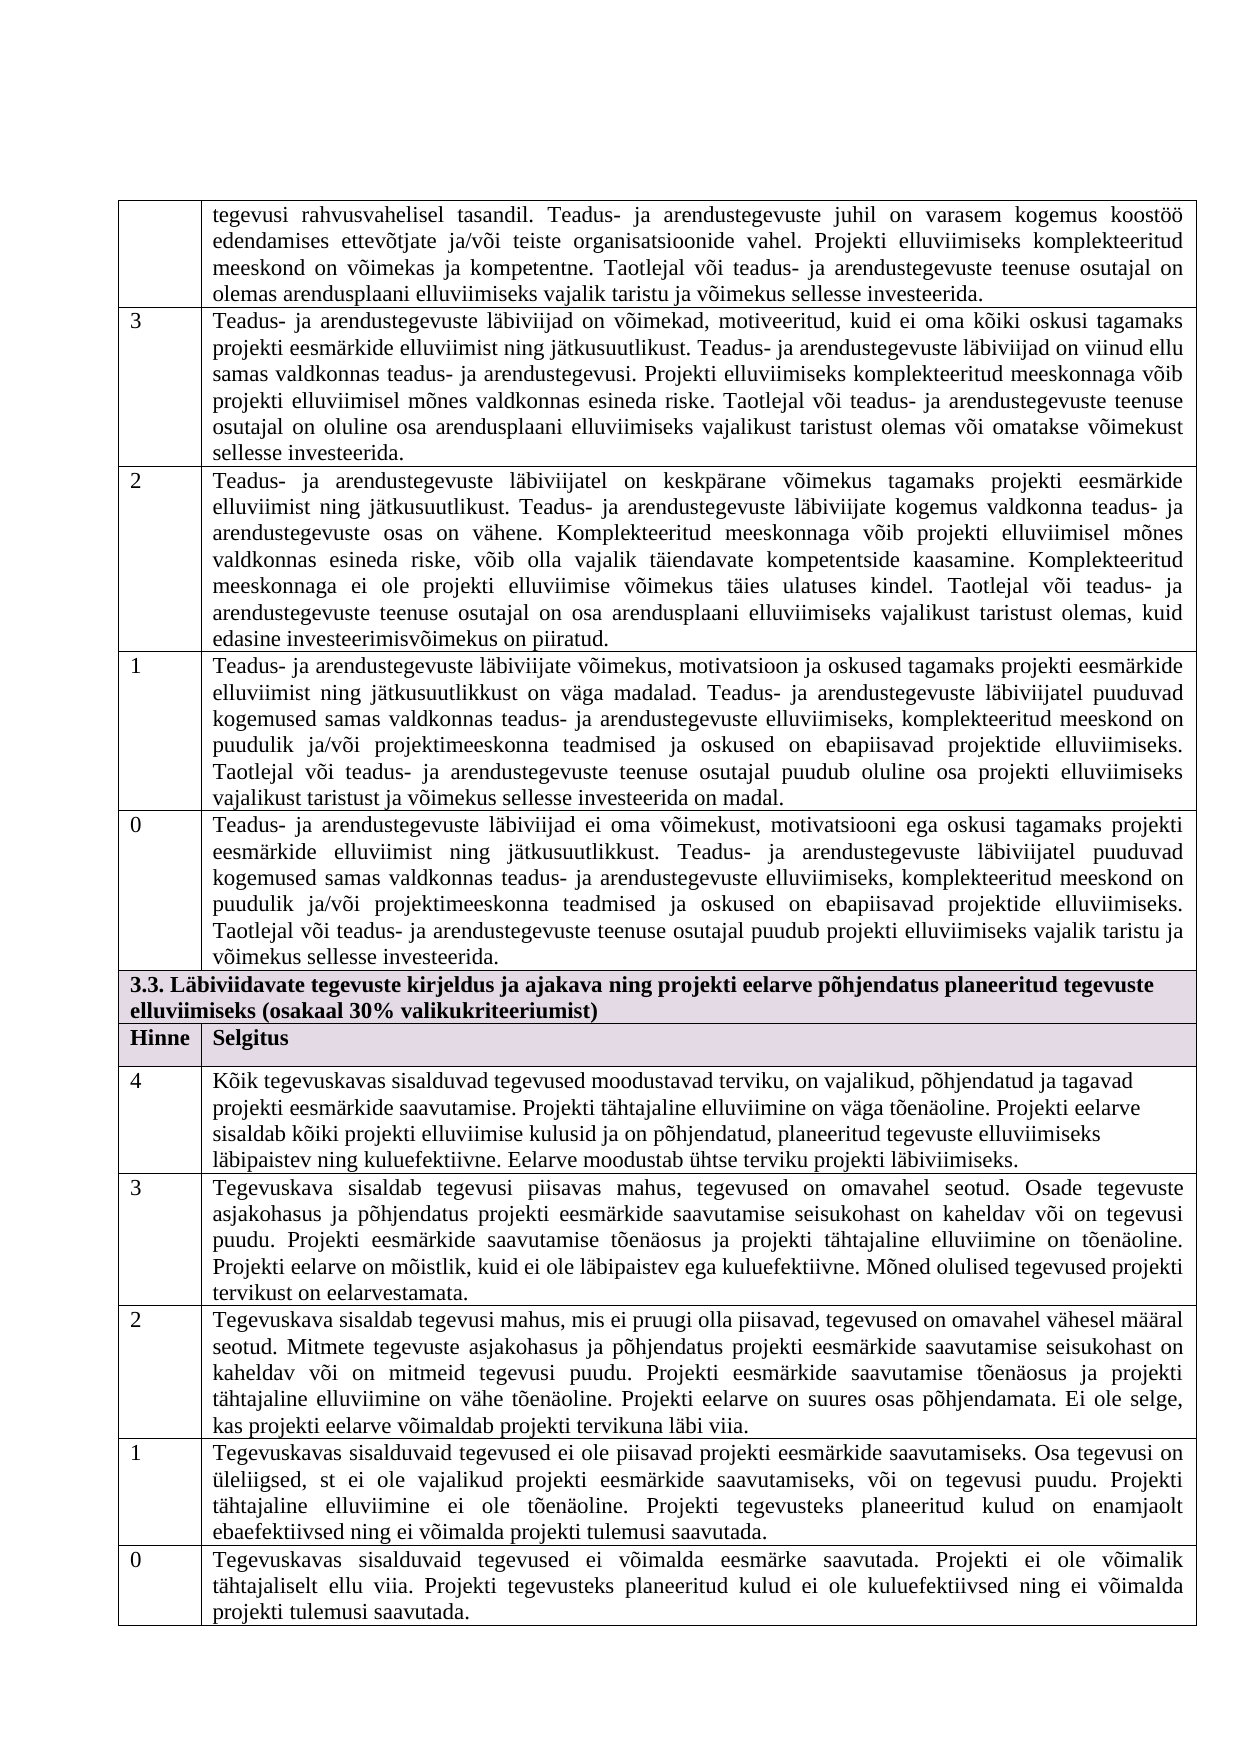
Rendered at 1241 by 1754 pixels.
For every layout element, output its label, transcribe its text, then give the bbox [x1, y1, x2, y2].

table_cell Tegevuskava sisaldab tegevusi piisavas mahus, tegevused on omavahel seotud. Osade tegevuste asjakohasus ja põhjendatus projekti eesmärkide saavutamise seisukohast on kaheldav või on tegevusi puudu. Projekti eesmärkide saavutamise tõenäosus ja projekti tähtajaline elluviimine on tõenäoline. Projekti eelarve on mõistlik, kuid ei ole läbipaistev ega kuluefektiivne. Mõned olulised tegevused projekti tervikust on eelarvestamata. [202, 1174, 1196, 1305]
table_cell Tegevuskavas sisalduvaid tegevused ei ole piisavad projekti eesmärkide saavutamiseks. Osa tegevusi on üleliigsed, st ei ole vajalikud projekti eesmärkide saavutamiseks, või on tegevusi puudu. Projekti tähtajaline elluviimine ei ole tõenäoline. Projekti tegevusteks planeeritud kulud on enamjaolt ebaefektiivsed ning ei võimalda projekti tulemusi saavutada. [202, 1439, 1196, 1545]
table_cell Teadus- ja arendustegevuste läbiviijad ei oma võimekust, motivatsiooni ega oskusi tagamaks projekti eesmärkide elluviimist ning jätkusuutlikkust. Teadus- ja arendustegevuste läbiviijatel puuduvad kogemused samas valdkonnas teadus- ja arendustegevuste elluviimiseks, komplekteeritud meeskond on puudulik ja/või projektimeeskonna teadmised ja oskused on ebapiisavad projektide elluviimiseks. Taotlejal või teadus- ja arendustegevuste teenuse osutajal puudub projekti elluviimiseks vajalik taristu ja võimekus sellesse investeerida. [202, 811, 1196, 969]
table_cell Tegevuskava sisaldab tegevusi mahus, mis ei pruugi olla piisavad, tegevused on omavahel vähesel määral seotud. Mitmete tegevuste asjakohasus ja põhjendatus projekti eesmärkide saavutamise seisukohast on kaheldav või on mitmeid tegevusi puudu. Projekti eesmärkide saavutamise tõenäosus ja projekti tähtajaline elluviimine on vähe tõenäoline. Projekti eelarve on suures osas põhjendamata. Ei ole selge, kas projekti eelarve võimaldab projekti tervikuna läbi viia. [202, 1306, 1196, 1438]
table_cell 0 [119, 811, 201, 969]
table_cell 3 [119, 1174, 201, 1305]
table_cell 3 [119, 308, 201, 466]
table_cell Teadus- ja arendustegevuste läbiviijatel on keskpärane võimekus tagamaks projekti eesmärkide elluviimist ning jätkusuutlikust. Teadus- ja arendustegevuste läbiviijate kogemus valdkonna teadus- ja arendustegevuste osas on vähene. Komplekteeritud meeskonnaga võib projekti elluviimisel mõnes valdkonnas esineda riske, võib olla vajalik täiendavate kompetentside kaasamine. Komplekteeritud meeskonnaga ei ole projekti elluviimise võimekus täies ulatuses kindel. Taotlejal või teadus- ja arendustegevuste teenuse osutajal on osa arendusplaani elluviimiseks vajalikust taristust olemas, kuid edasine investeerimisvõimekus on piiratud. [202, 467, 1196, 651]
table_cell 1 [119, 652, 201, 810]
table_cell 2 [119, 1306, 201, 1438]
table_cell Kõik tegevuskavas sisalduvad tegevused moodustavad terviku, on vajalikud, põhjendatud ja tagavad projekti eesmärkide saavutamise. Projekti tähtajaline elluviimine on väga tõenäoline. Projekti eelarve sisaldab kõiki projekti elluviimise kulusid ja on põhjendatud, planeeritud tegevuste elluviimiseks läbipaistev ning kuluefektiivne. Eelarve moodustab ühtse terviku projekti läbiviimiseks. [202, 1067, 1196, 1173]
table_cell 1 [119, 1439, 201, 1545]
table_cell Tegevuskavas sisalduvaid tegevused ei võimalda eesmärke saavutada. Projekti ei ole võimalik tähtajaliselt ellu viia. Projekti tegevusteks planeeritud kulud ei ole kuluefektiivsed ning ei võimalda projekti tulemusi saavutada. [202, 1546, 1196, 1625]
table_cell Teadus- ja arendustegevuste läbiviijate võimekus, motivatsioon ja oskused tagamaks projekti eesmärkide elluviimist ning jätkusuutlikkust on väga madalad. Teadus- ja arendustegevuste läbiviijatel puuduvad kogemused samas valdkonnas teadus- ja arendustegevuste elluviimiseks, komplekteeritud meeskond on puudulik ja/või projektimeeskonna teadmised ja oskused on ebapiisavad projektide elluviimiseks. Taotlejal või teadus- ja arendustegevuste teenuse osutajal puudub oluline osa projekti elluviimiseks vajalikust taristust ja võimekus sellesse investeerida on madal. [202, 652, 1196, 810]
table_cell 2 [119, 467, 201, 651]
table_cell 0 [119, 1546, 201, 1625]
table_cell Selgitus [202, 1024, 1196, 1066]
table_cell Hinne [119, 1024, 201, 1066]
table_cell Teadus- ja arendustegevuste läbiviijad on võimekad, motiveeritud, kuid ei oma kõiki oskusi tagamaks projekti eesmärkide elluviimist ning jätkusuutlikust. Teadus- ja arendustegevuste läbiviijad on viinud ellu samas valdkonnas teadus- ja arendustegevusi. Projekti elluviimiseks komplekteeritud meeskonnaga võib projekti elluviimisel mõnes valdkonnas esineda riske. Taotlejal või teadus- ja arendustegevuste teenuse osutajal on oluline osa arendusplaani elluviimiseks vajalikust taristust olemas või omatakse võimekust sellesse investeerida. [202, 308, 1196, 466]
table_cell 4 [119, 1067, 201, 1173]
table_cell 4 [119, 201, 201, 307]
table_cell 3.3. Läbiviidavate tegevuste kirjeldus ja ajakava ning projekti eelarve põhjendatus planeeritud tegevuste elluviimiseks (osakaal 30% valikukriteeriumist) [119, 971, 1196, 1023]
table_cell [202, 201, 1196, 307]
